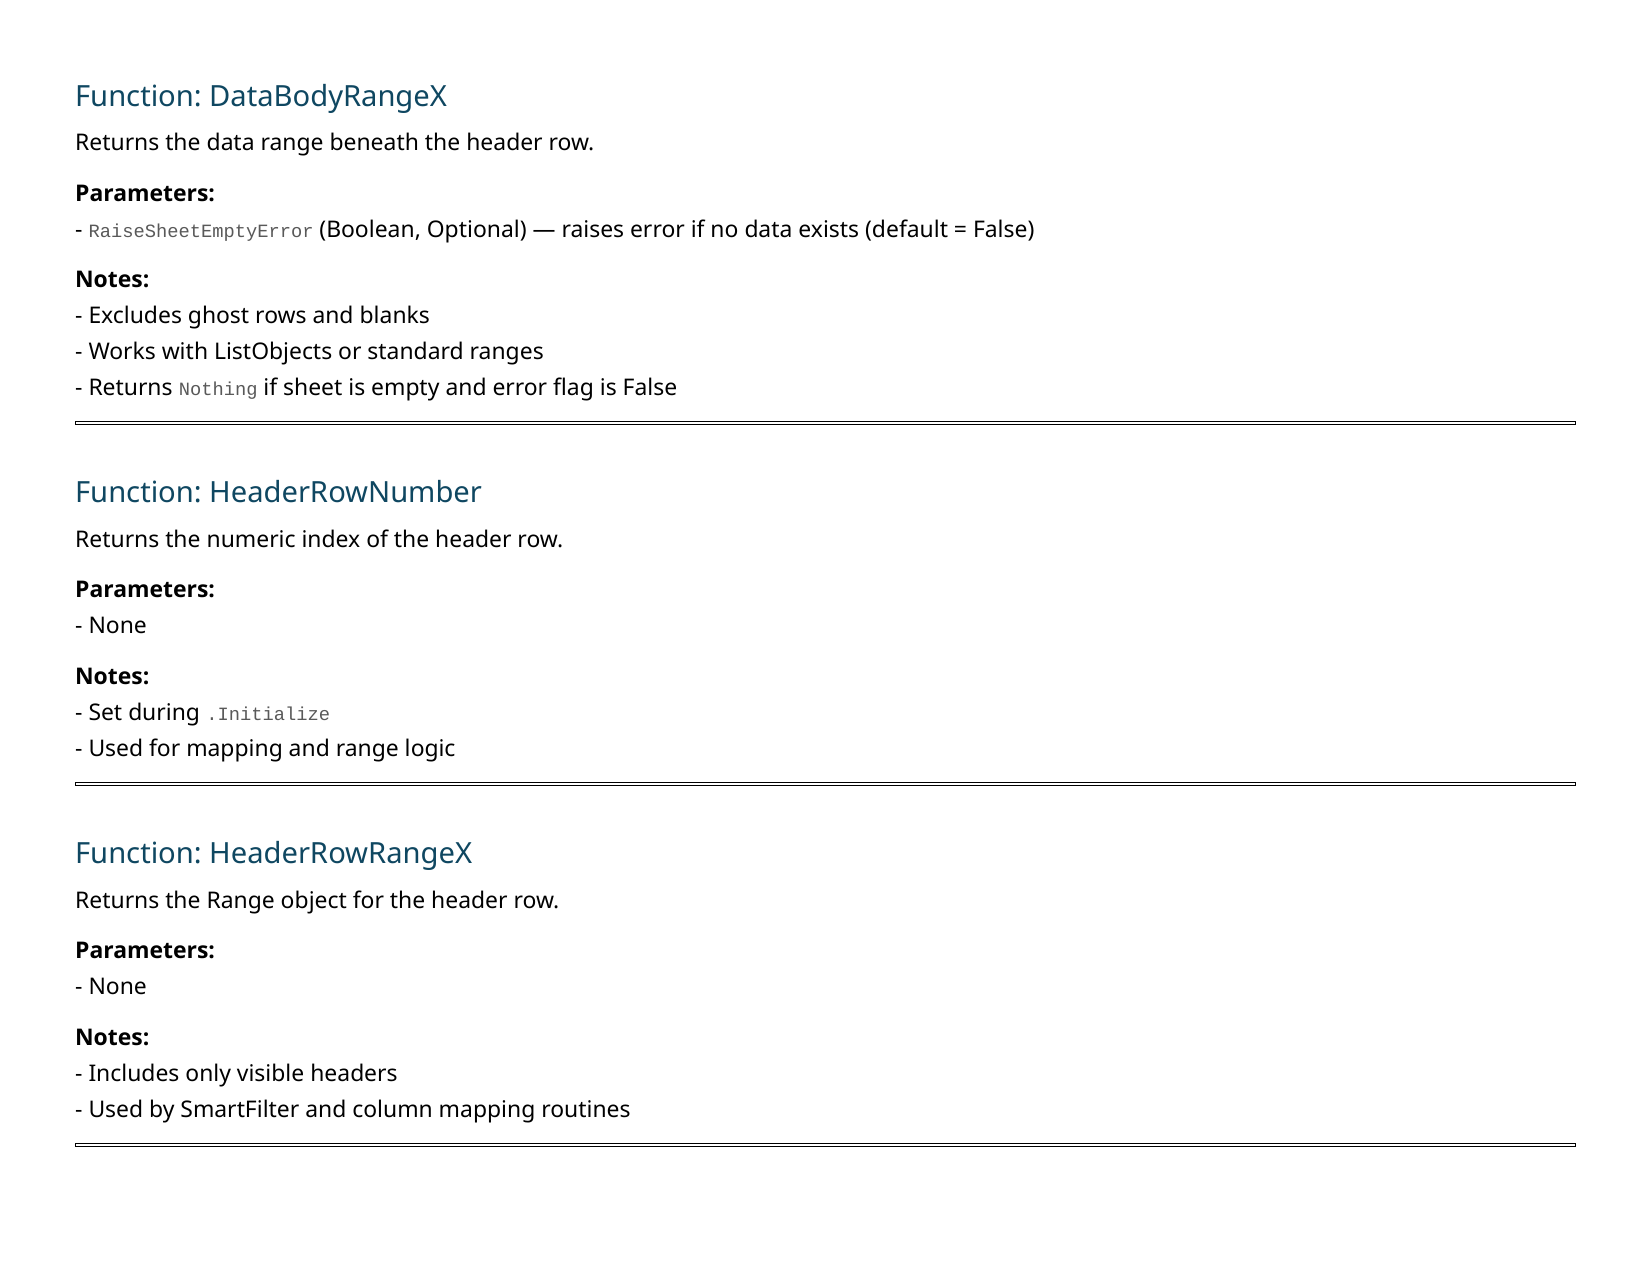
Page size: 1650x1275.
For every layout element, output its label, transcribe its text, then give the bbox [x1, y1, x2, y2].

subtitle Function: HeaderRowRangeX [75, 833, 1575, 872]
text Parameters: - RaiseSheetEmptyError (Boolean, Optional) — raises error if no data exists (default = False) [75, 177, 1575, 244]
text Notes: - Includes only visible headers - Used by SmartFilter and column mapping routines [75, 1021, 1575, 1124]
text Notes: - Excludes ghost rows and blanks - Works with ListObjects or standard ranges - Returns Nothing if sheet is empty and error flag is False [75, 263, 1575, 402]
text Parameters: - None [75, 934, 1575, 1001]
text Notes: - Set during .Initialize - Used for mapping and range logic [75, 660, 1575, 763]
text Parameters: - None [75, 573, 1575, 641]
subtitle Function: HeaderRowNumber [75, 472, 1575, 511]
subtitle Function: DataBodyRangeX [75, 75, 1575, 115]
